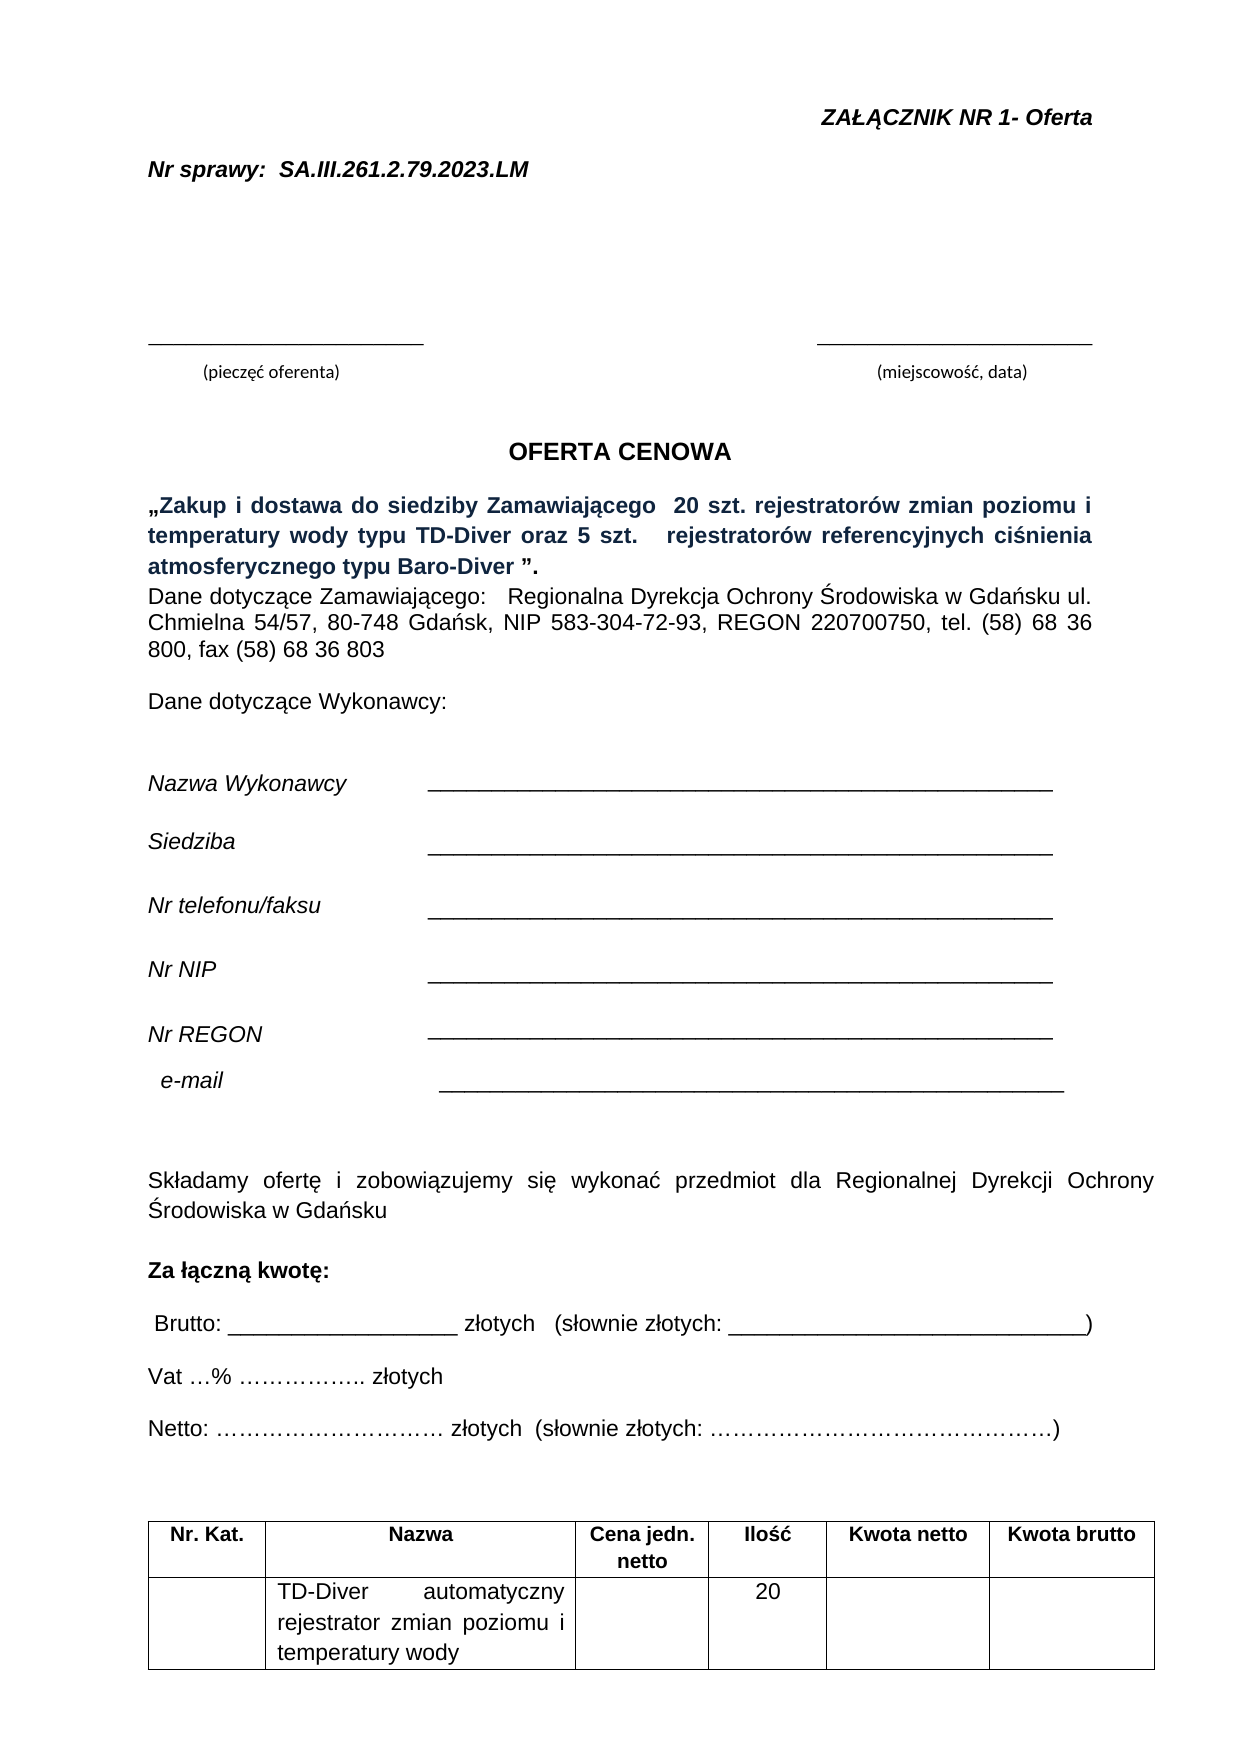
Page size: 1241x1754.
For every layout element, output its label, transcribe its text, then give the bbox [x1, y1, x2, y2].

table_cell Nr telefonu/faksu [136, 873, 387, 937]
text „Zakup i dostawa do siedziby Zamawiającego 20 szt. rejestratorów zmian poziomu i temperatury wody typu TD-Diver oraz 5 szt. rejestratorów referencyjnych ciśnienia atmosferycznego typu Baro-Diver ”. [148, 492, 1093, 579]
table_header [136, 1167, 1166, 1670]
text e-mail _________________________________________________ [148, 1067, 1093, 1093]
text ZAŁĄCZNIK NR 1- Oferta [148, 103, 1093, 130]
text OFERTA CENOWA [148, 437, 1093, 465]
table_cell Siedziba [136, 809, 387, 873]
table_cell _________________________________________________ [387, 809, 1093, 873]
text Dane dotyczące Zamawiającego: Regionalna Dyrekcja Ochrony Środowiska w Gdańsku ul. Chmielna 54/57, 80-748 Gdańsk, NIP 583-304-72-93, REGON 220700750, tel. (58) 68 36 800, fax (58) 68 36 803 [148, 583, 1093, 662]
table_cell _________________________________________________ [387, 873, 1093, 937]
table_header _________________________________________________ [387, 719, 1093, 809]
table_cell Nr NIP [136, 937, 387, 1001]
table_header Nazwa Wykonawcy [136, 719, 387, 809]
table_cell _________________________________________________ [387, 1001, 1093, 1067]
table_cell _________________________________________________ [387, 937, 1093, 1001]
text Dane dotyczące Wykonawcy: [148, 688, 1093, 715]
table_cell Nr REGON [136, 1001, 387, 1067]
text (pieczęć oferenta) (miejscowość, data) [148, 360, 1093, 383]
text ______________________ ______________________ [148, 319, 1093, 347]
text Nr sprawy: SA.III.261.2.79.2023.LM [148, 156, 1093, 182]
